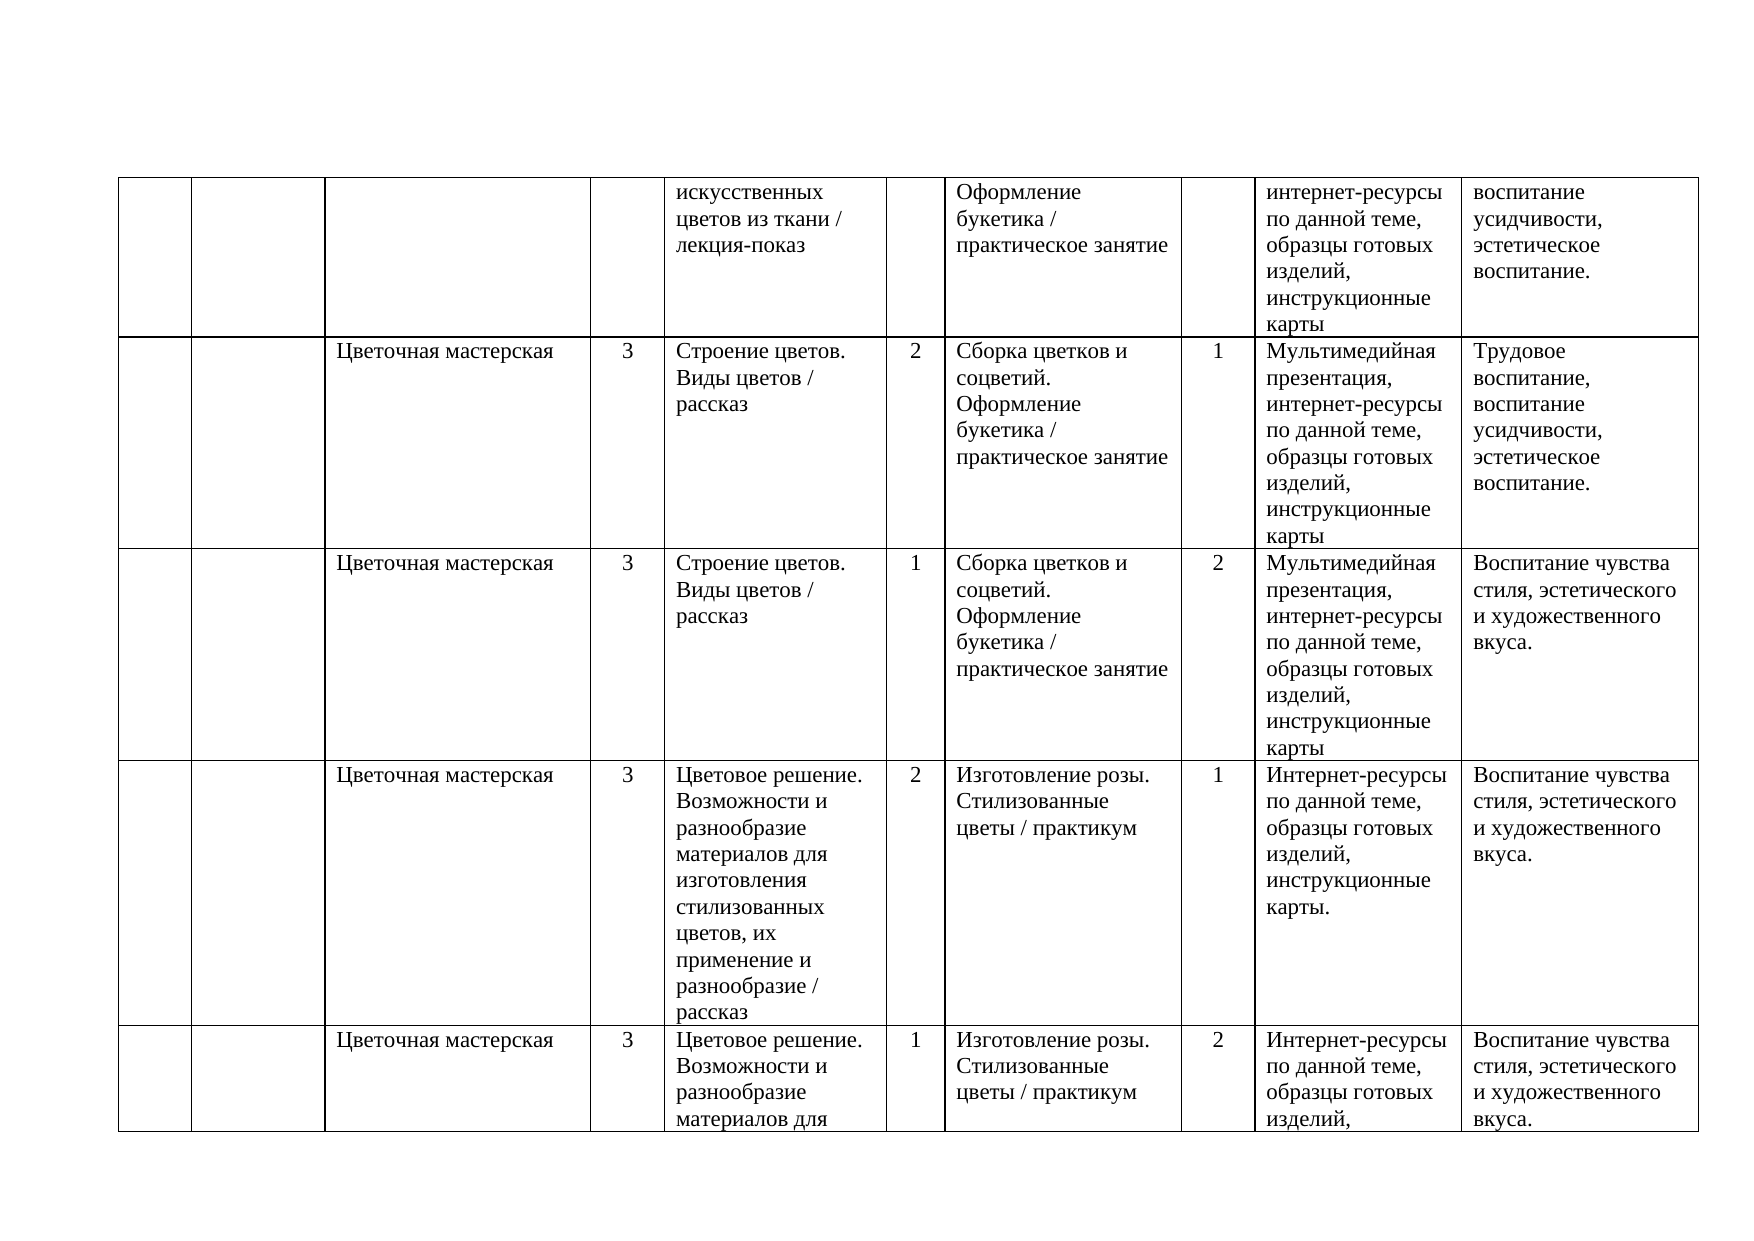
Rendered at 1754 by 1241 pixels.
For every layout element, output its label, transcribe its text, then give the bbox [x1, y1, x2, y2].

table_cell 3 [591, 549, 664, 760]
table_cell 1 [887, 178, 944, 336]
table_cell Цветочная мастерская [326, 338, 590, 548]
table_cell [665, 178, 886, 336]
table_cell [119, 1026, 191, 1131]
table_cell 2 [1182, 1026, 1254, 1131]
table_cell 1 [1182, 338, 1254, 548]
table_cell 2 [887, 338, 944, 548]
table_cell Интернет-ресурсы по данной теме, образцы готовых изделий, инструкционные карты. [1256, 761, 1461, 1025]
table_cell Цветочная мастерская [326, 761, 590, 1025]
table_cell Сборка цветков и соцветий. Оформление букетика / практическое занятие [946, 549, 1181, 760]
table_cell 1 [1182, 761, 1254, 1025]
table_cell Строение цветов. Виды цветов / рассказ [665, 549, 886, 760]
table_cell Изготовление розы. Стилизованные цветы / практикум [946, 761, 1181, 1025]
table_cell 3 [591, 761, 664, 1025]
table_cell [326, 1026, 590, 1131]
table_cell 1 [887, 549, 944, 760]
table_cell Цветовое решение. Возможности и разнообразие материалов для изготовления стилизованных цветов, их применение и разнообразие / рассказ [665, 761, 886, 1025]
table_cell 3 [591, 178, 664, 336]
table_cell [192, 549, 324, 760]
table_cell Строение цветов. Виды цветов / рассказ [665, 338, 886, 548]
table_cell Воспитание чувства стиля, эстетического и художественного вкуса. [1462, 549, 1698, 760]
table_cell 2 [1182, 178, 1254, 336]
table_cell 3 [591, 1026, 664, 1131]
table_cell [192, 338, 324, 548]
table_cell [119, 338, 191, 548]
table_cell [1256, 178, 1461, 336]
table_cell Сборка цветков и соцветий. Оформление букетика / практическое занятие [946, 338, 1181, 548]
table_cell Мультимедийная презентация, интернет-ресурсы по данной теме, образцы готовых изделий, инструкционные карты [1256, 338, 1461, 548]
table_cell [119, 178, 191, 336]
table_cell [946, 1026, 1181, 1131]
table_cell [1462, 1026, 1698, 1131]
table_cell Трудовое воспитание, воспитание усидчивости, эстетическое воспитание. [1462, 338, 1698, 548]
table_cell [192, 1026, 324, 1131]
table_cell Воспитание чувства стиля, эстетического и художественного вкуса. [1462, 761, 1698, 1025]
table_cell [119, 761, 191, 1025]
table_cell [192, 178, 324, 336]
table_cell 1 [887, 1026, 944, 1131]
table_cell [1462, 178, 1698, 336]
table_cell 2 [887, 761, 944, 1025]
table_cell Мультимедийная презентация, интернет-ресурсы по данной теме, образцы готовых изделий, инструкционные карты [1256, 549, 1461, 760]
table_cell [326, 178, 590, 336]
table_cell 2 [1182, 549, 1254, 760]
table_cell Цветочная мастерская [326, 549, 590, 760]
table_cell [192, 761, 324, 1025]
table_cell [119, 549, 191, 760]
table_cell 3 [591, 338, 664, 548]
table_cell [946, 178, 1181, 336]
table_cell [665, 1026, 886, 1131]
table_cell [1256, 1026, 1461, 1131]
